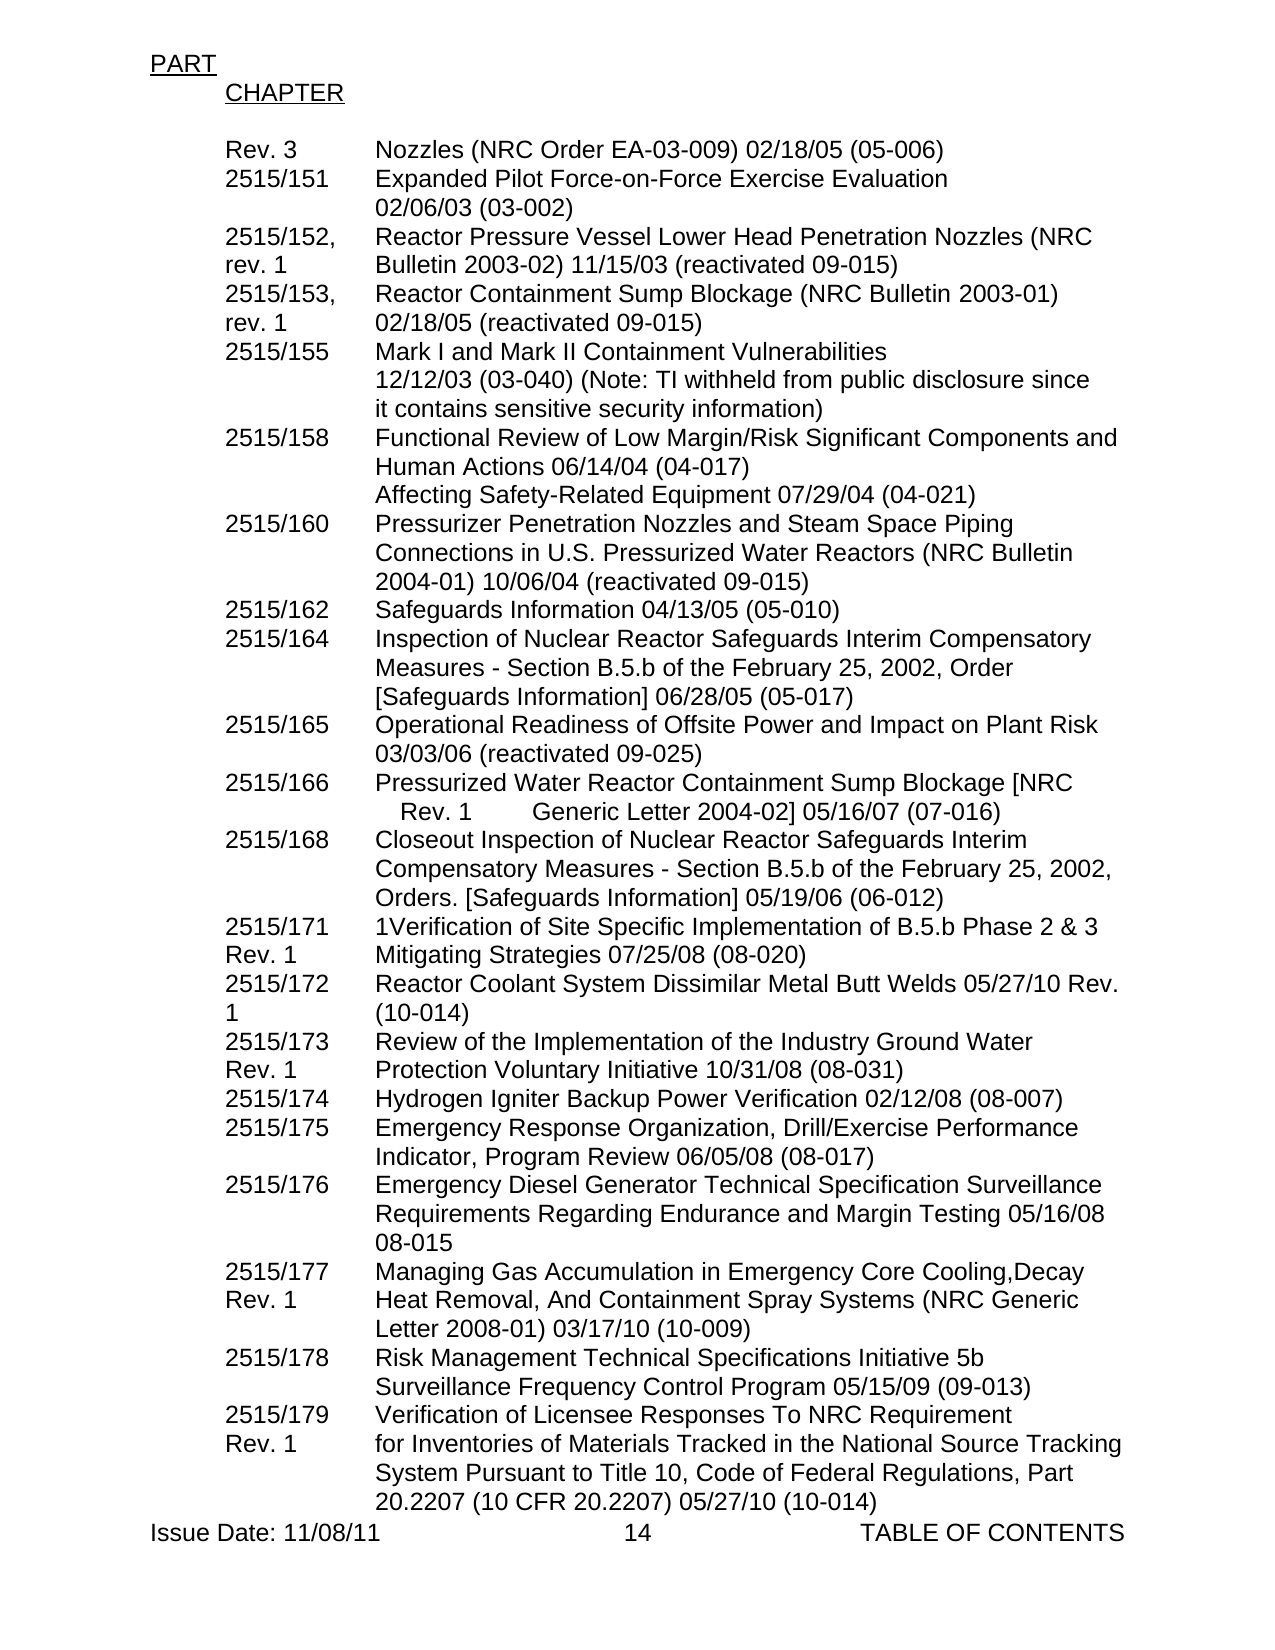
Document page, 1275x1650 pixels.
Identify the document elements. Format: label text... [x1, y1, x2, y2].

text 2515/174 Hydrogen Igniter Backup Power Verification 02/12/08 (08-007) [225, 1084, 1125, 1113]
text Rev. 3 Nozzles (NRC Order EA-03-009) 02/18/05 (05-006) [150, 135, 1125, 164]
text 2515/171 Verification of Site Specific Implementation of B.5.b Phase 2 & 3 [225, 912, 1125, 940]
text 2515/175 Emergency Response Organization, Drill/Exercise Performance Indicator, Program Review 06/05/08 (08-017) [225, 1113, 1125, 1170]
text 2515/151 Expanded Pilot Force-on-Force Exercise Evaluation [150, 164, 1125, 193]
text rev. 1 02/18/05 (reactivated 09-015) [150, 308, 1125, 337]
text 2515/172 Reactor Coolant System Dissimilar Metal Butt Welds 05/27/10 Rev. 1 (10-014) [225, 969, 1125, 1027]
text 2515/176 Emergency Diesel Generator Technical Specification Surveillance Requirements Regarding Endurance and Margin Testing 05/16/08 08-015 [225, 1170, 1125, 1257]
text 2515/179 Verification of Licensee Responses To NRC Requirement [225, 1400, 1125, 1429]
text 2515/177 Managing Gas Accumulation in Emergency Core Cooling,Decay [150, 1257, 1125, 1285]
text 2515/178 Risk Management Technical Specifications Initiative 5b Surveillance Frequency Control Program 05/15/09 (09-013) [150, 1343, 1125, 1400]
text 2515/158 Functional Review of Low Margin/Risk Significant Components and [150, 423, 1125, 452]
text 2515/173 Review of the Implementation of the Industry Ground Water [225, 1027, 1125, 1055]
text 2515/152, Reactor Pressure Vessel Lower Head Penetration Nozzles (NRC [150, 222, 1125, 250]
text 2515/168 Closeout Inspection of Nuclear Reactor Safeguards Interim Compensatory Measures - Section B.5.b of the February 25, 2002, Orders. [Safeguards Information] 05/19/06 (06-012) [150, 825, 1125, 912]
text 2515/155 Mark I and Mark II Containment Vulnerabilities [150, 337, 1125, 365]
text it contains sensitive security information) [150, 394, 1125, 423]
text Affecting Safety-Related Equipment 07/29/04 (04-021) [150, 480, 1125, 509]
text Rev. 1 Generic Letter 2004-02] 05/16/07 (07-016) [150, 797, 1125, 825]
text 2515/164 Inspection of Nuclear Reactor Safeguards Interim Compensatory Measures - Section B.5.b of the February 25, 2002, Order [Safeguards Information] 06/28/05 (05-017) [150, 624, 1125, 710]
text Rev. 1 Mitigating Strategies 07/25/08 (08-020) [225, 940, 1125, 969]
text Rev. 1 for Inventories of Materials Tracked in the National Source Tracking System Pursuant to Title 10, Code of Federal Regulations, Part 20.2207 (10 CFR 20.2207) 05/27/10 (10-014) [225, 1429, 1125, 1515]
text 12/12/03 (03-040) (Note: TI withheld from public disclosure since [150, 365, 1125, 394]
text 2515/165 Operational Readiness of Offsite Power and Impact on Plant Risk 03/03/06 (reactivated 09-025) [150, 710, 1125, 768]
text 2515/166 Pressurized Water Reactor Containment Sump Blockage [NRC [150, 768, 1125, 797]
text 2515/153, Reactor Containment Sump Blockage (NRC Bulletin 2003-01) [150, 279, 1125, 308]
text 02/06/03 (03-002) [150, 193, 1125, 222]
text 2515/160 Pressurizer Penetration Nozzles and Steam Space Piping Connections in U.S. Pressurized Water Reactors (NRC Bulletin 2004-01) 10/06/04 (reactivated 09-015) [150, 509, 1125, 595]
text 2515/162 Safeguards Information 04/13/05 (05-010) [150, 595, 1125, 624]
text Human Actions 06/14/04 (04-017) [150, 452, 1125, 480]
text rev. 1 Bulletin 2003-02) 11/15/03 (reactivated 09-015) [150, 250, 1125, 279]
text Rev. 1 Heat Removal, And Containment Spray Systems (NRC Generic Letter 2008-01) 03/17/10 (10-009) [150, 1285, 1125, 1343]
text Rev. 1 Protection Voluntary Initiative 10/31/08 (08-031) [225, 1055, 1125, 1084]
